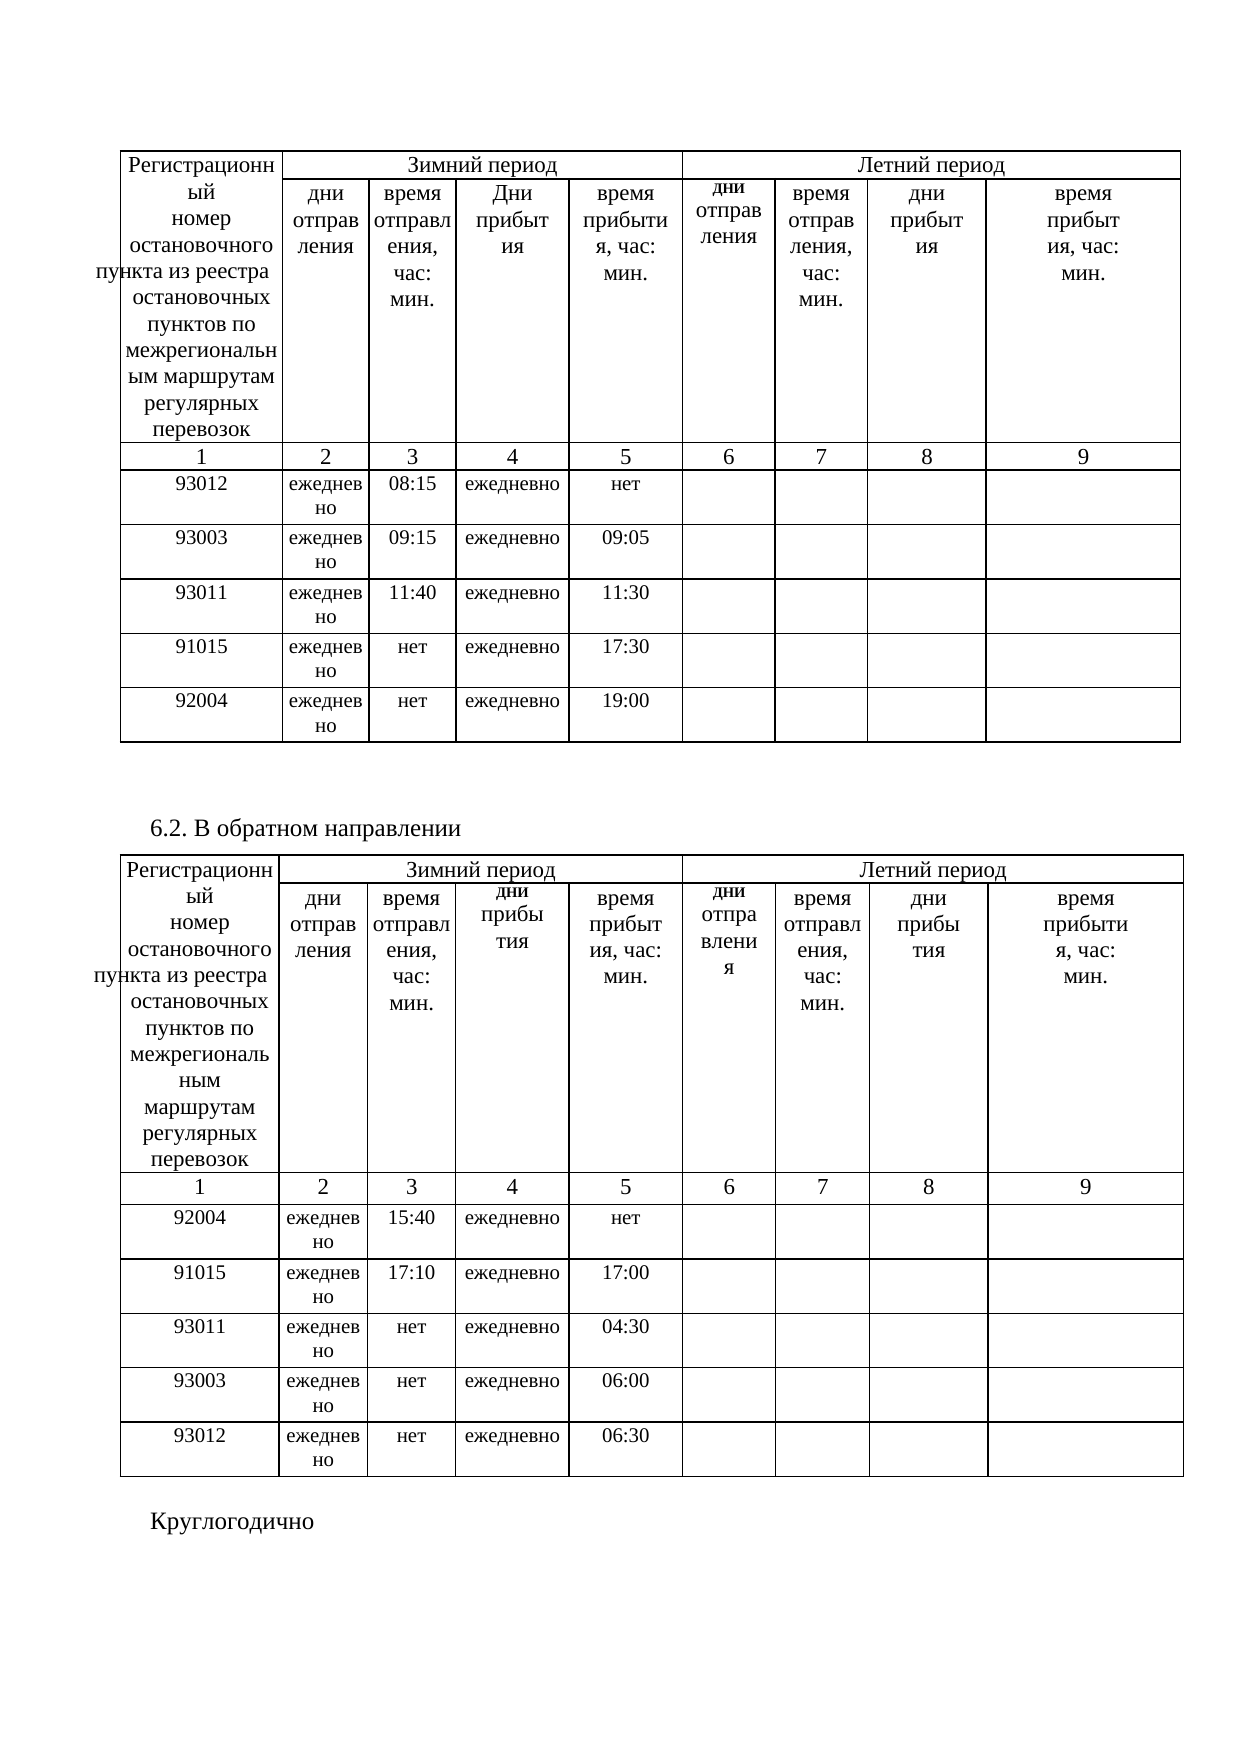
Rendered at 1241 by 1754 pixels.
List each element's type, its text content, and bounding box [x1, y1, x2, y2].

table_cell 11:40 [370, 580, 455, 632]
table_cell дни прибыт ия [868, 180, 985, 441]
table_cell ежедневно [456, 1205, 568, 1258]
table_cell нет [368, 1314, 455, 1367]
table_cell 5 [570, 1173, 682, 1204]
table_cell 4 [456, 1173, 568, 1204]
table_cell 5 [570, 443, 682, 469]
table_cell ежедневно [457, 580, 568, 632]
table_cell 19:00 [570, 688, 682, 741]
table_cell 9 [989, 1173, 1183, 1204]
table_cell [987, 525, 1180, 578]
table_cell [868, 634, 985, 687]
table_cell [987, 580, 1180, 632]
table_cell [989, 1423, 1183, 1476]
table_cell 9 [987, 443, 1180, 469]
table_cell 92004 [121, 688, 282, 741]
table_cell 6 [683, 443, 774, 469]
table_cell [683, 1423, 775, 1476]
table_cell ДНИ отпра влени я [683, 884, 775, 1172]
table_cell 3 [368, 1173, 455, 1204]
table_cell ежедневно [456, 1423, 568, 1476]
table_cell 09:05 [570, 525, 682, 578]
table_cell [776, 688, 867, 741]
table_cell ежедневно [280, 1205, 367, 1258]
table_cell ежедневно [457, 634, 568, 687]
table_cell время прибыт ия, час: мин. [987, 180, 1180, 441]
table_cell [776, 634, 867, 687]
table_cell ежедневно [283, 471, 368, 524]
table_cell 93011 [121, 1314, 278, 1367]
table_cell ежедневно [280, 1368, 367, 1421]
table_cell ДНИ прибы тия [456, 884, 568, 1172]
table_cell 4 [457, 443, 568, 469]
table_cell 91015 [121, 634, 282, 687]
table_cell 15:40 [368, 1205, 455, 1258]
table_cell [683, 1368, 775, 1421]
table_cell [683, 580, 774, 632]
table_cell ежедневно [457, 525, 568, 578]
table_cell 2 [280, 1173, 367, 1204]
table_cell [683, 688, 774, 741]
table_cell Дни прибыт ия [457, 180, 568, 441]
table_cell дни отправ ления [280, 884, 367, 1172]
table_cell дни отправ ления [283, 180, 368, 441]
table_cell [683, 1260, 775, 1312]
table_header Летний период [683, 152, 1180, 178]
table_cell нет [368, 1368, 455, 1421]
table_cell 06:00 [570, 1368, 682, 1421]
table_cell 91015 [121, 1260, 278, 1312]
table_cell [776, 1368, 869, 1421]
table_cell нет [570, 1205, 682, 1258]
table_cell 17:30 [570, 634, 682, 687]
table_cell нет [370, 634, 455, 687]
table_cell 11:30 [570, 580, 682, 632]
table_cell [683, 525, 774, 578]
table_cell ежедневно [283, 688, 368, 741]
table_cell [989, 1314, 1183, 1367]
table_cell 92004 [121, 1205, 278, 1258]
table_cell ежедневно [283, 525, 368, 578]
table_cell [870, 1260, 987, 1312]
table_cell [868, 471, 985, 524]
table_cell [870, 1368, 987, 1421]
table_cell ежедневно [456, 1314, 568, 1367]
table_cell ежедневно [456, 1260, 568, 1312]
table_cell [870, 1314, 987, 1367]
table_cell нет [570, 471, 682, 524]
table_cell 6 [683, 1173, 775, 1204]
table_cell [776, 525, 867, 578]
table_cell 08:15 [370, 471, 455, 524]
table_cell [868, 525, 985, 578]
table_cell [989, 1205, 1183, 1258]
table_cell ежедневно [456, 1368, 568, 1421]
table_cell [683, 1205, 775, 1258]
table_cell 06:30 [570, 1423, 682, 1476]
table_cell [989, 1368, 1183, 1421]
table_cell 1 [121, 443, 282, 469]
table_cell ежедневно [280, 1260, 367, 1312]
table_cell ежедневно [283, 580, 368, 632]
table_header Регистрационный номер остановочного пункта из реестра остановочных пунктов по межрегиональным маршрутам регулярных перевозок [121, 152, 282, 441]
table_cell [868, 688, 985, 741]
table_cell 93011 [121, 580, 282, 632]
table_cell [870, 1423, 987, 1476]
table_cell [987, 688, 1180, 741]
table_cell [776, 471, 867, 524]
table_cell 3 [370, 443, 455, 469]
table_cell 17:00 [570, 1260, 682, 1312]
table_cell ежедневно [283, 634, 368, 687]
table_header Регистрационный номер остановочного пункта из реестра остановочных пунктов по межрегиональным маршрутам регулярных перевозок [121, 856, 278, 1172]
table_cell нет [368, 1423, 455, 1476]
table_cell [987, 471, 1180, 524]
table_cell 09:15 [370, 525, 455, 578]
table_cell [683, 1314, 775, 1367]
table_cell 93012 [121, 471, 282, 524]
table_cell [776, 1423, 869, 1476]
table_header Зимний период [283, 152, 682, 178]
table_cell 1 [121, 1173, 278, 1204]
table_header Зимний период [280, 856, 682, 882]
table_cell нет [370, 688, 455, 741]
text Круглогодично [150, 1506, 1090, 1535]
table_cell 8 [870, 1173, 987, 1204]
table_cell [987, 634, 1180, 687]
text 6.2. В обратном направлении [150, 813, 1090, 842]
table_cell [870, 1205, 987, 1258]
table_cell [776, 1205, 869, 1258]
table_header Летний период [683, 856, 1183, 882]
table_cell [868, 580, 985, 632]
table_cell [776, 1260, 869, 1312]
table_cell 93012 [121, 1423, 278, 1476]
table_cell время прибыти я, час: мин. [989, 884, 1183, 1172]
table_cell ежедневно [280, 1314, 367, 1367]
table_cell время прибыт ия, час: мин. [570, 884, 682, 1172]
table_cell 7 [776, 443, 867, 469]
table_cell [776, 580, 867, 632]
table_cell 7 [776, 1173, 869, 1204]
table_cell 93003 [121, 1368, 278, 1421]
table_cell 8 [868, 443, 985, 469]
table_cell время отправ ления, час: мин. [776, 180, 867, 441]
table_cell ежедневно [457, 471, 568, 524]
table_cell ежедневно [457, 688, 568, 741]
table_cell 17:10 [368, 1260, 455, 1312]
table_cell время отправл ения, час: мин. [370, 180, 455, 441]
table_cell ежедневно [280, 1423, 367, 1476]
table_cell время отправл ения, час: мин. [368, 884, 455, 1172]
table_cell [683, 634, 774, 687]
table_cell [776, 1314, 869, 1367]
table_cell 2 [283, 443, 368, 469]
table_cell 04:30 [570, 1314, 682, 1367]
table_cell дни прибы тия [870, 884, 987, 1172]
table_cell 93003 [121, 525, 282, 578]
table_cell [989, 1260, 1183, 1312]
table_cell [683, 471, 774, 524]
table_cell время прибыти я, час: мин. [570, 180, 682, 441]
table_cell ДНИ отправ ления [683, 180, 774, 441]
table_cell время отправл ения, час: мин. [776, 884, 869, 1172]
